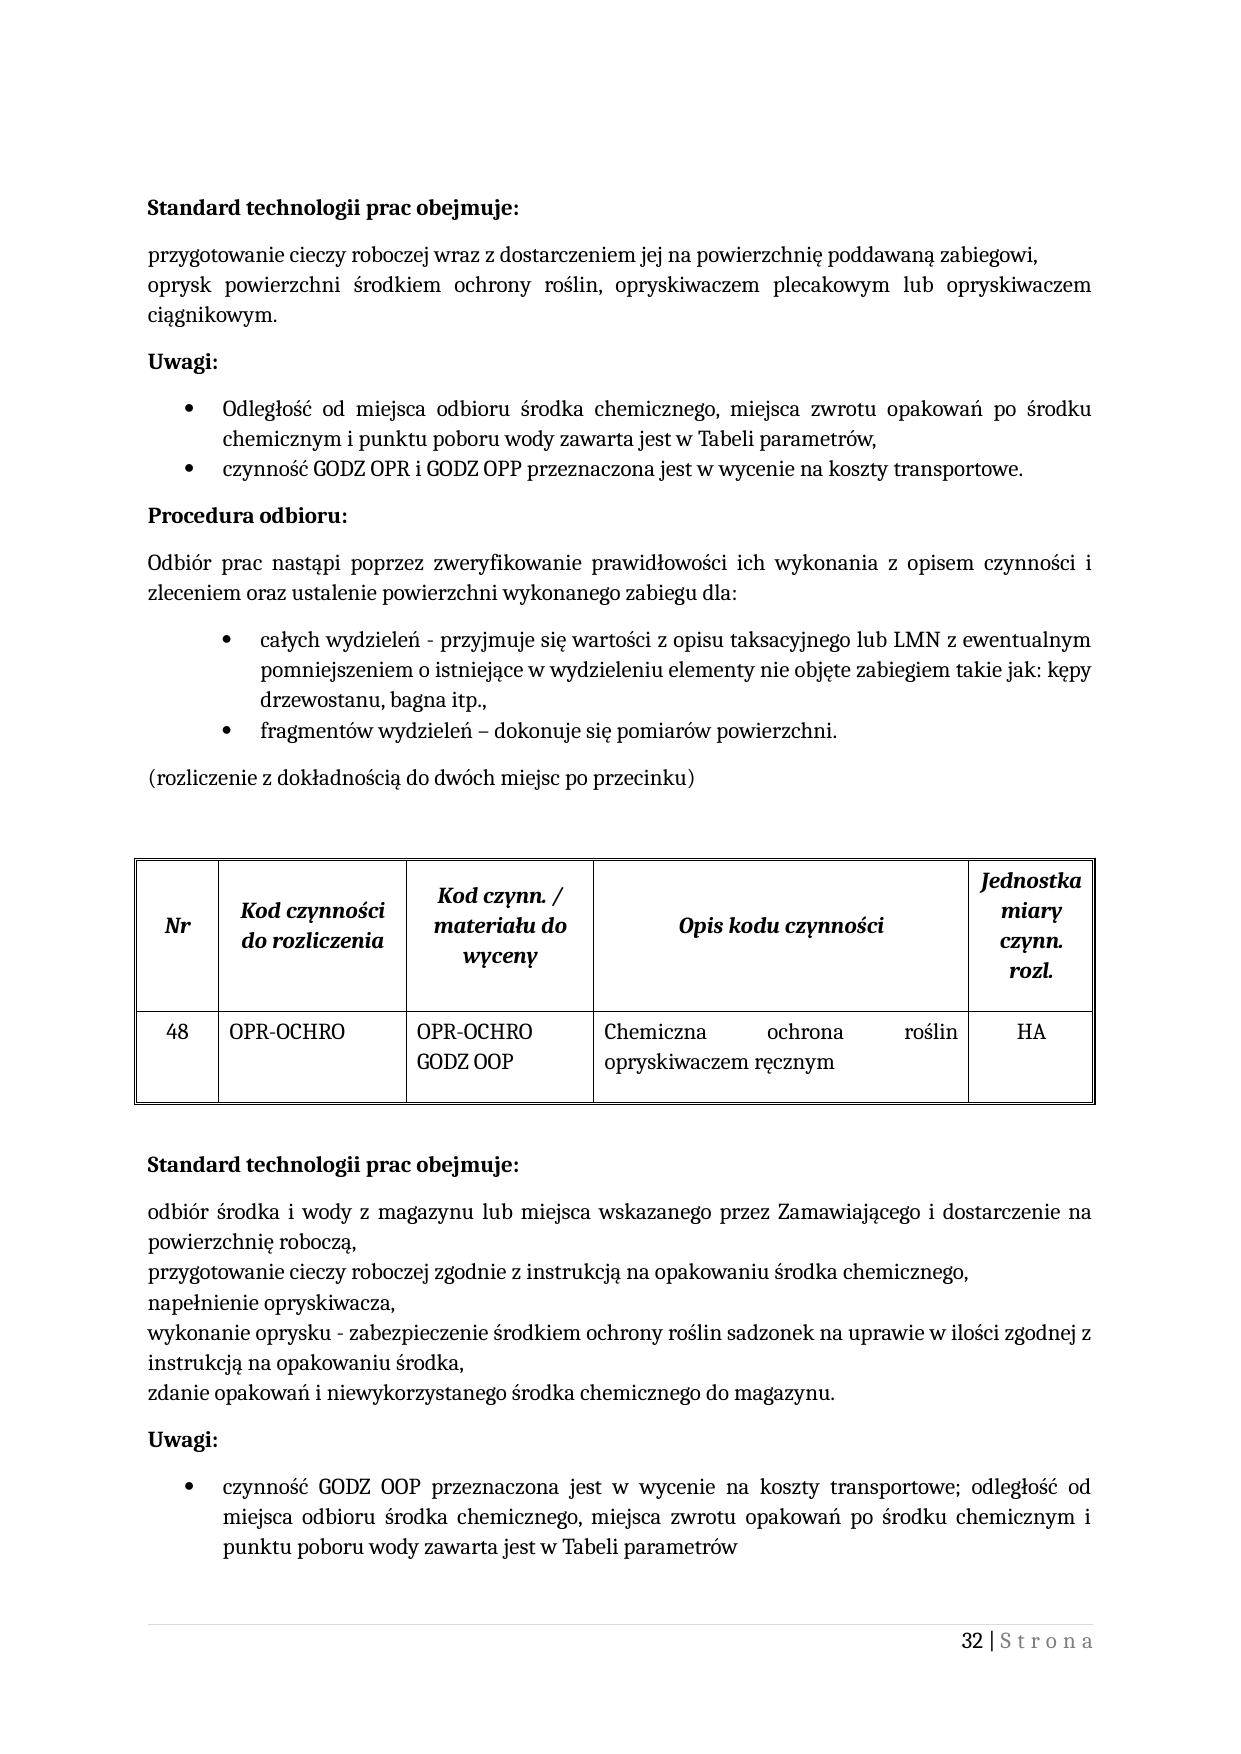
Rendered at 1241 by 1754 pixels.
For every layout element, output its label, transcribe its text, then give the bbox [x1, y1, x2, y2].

table_cell OPR-OCHRO GODZ OOP [407, 1012, 593, 1102]
list czynność GODZ OOP przeznaczona jest w wycenie na koszty transportowe; odległość od miejsca odbioru środka chemicznego, miejsca zwrotu opakowań po środku chemicznym i punktu poboru wody zawarta jest w Tabeli parametrów [185, 1474, 1093, 1560]
list oprysk powierzchni środkiem ochrony roślin, opryskiwaczem plecakowym lub opryskiwaczem ciągnikowym. [148, 272, 1093, 328]
table_cell OPR-OCHRO [219, 1012, 406, 1102]
table_cell Chemiczna ochrona roślin opryskiwaczem ręcznym [594, 1012, 968, 1102]
text Odbiór prac nastąpi poprzez zweryfikowanie prawidłowości ich wykonania z opisem czynności i zleceniem oraz ustalenie powierzchni wykonanego zabiegu dla: [148, 550, 1093, 606]
text (rozliczenie z dokładnością do dwóch miejsc po przecinku) [148, 764, 1093, 791]
text Standard technologii prac obejmuje: [148, 194, 1093, 221]
list wykonanie oprysku - zabezpieczenie środkiem ochrony roślin sadzonek na uprawie w ilości zgodnej z instrukcją na opakowaniu środka, [148, 1319, 1093, 1376]
table_header Opis kodu czynności [594, 861, 968, 1011]
text Uwagi: [148, 349, 1093, 375]
table_cell HA [969, 1012, 1092, 1102]
text Procedura odbioru: [148, 503, 1093, 529]
text Uwagi: [148, 1427, 1093, 1453]
table_header Jednostka miary czynn. rozl. [969, 861, 1092, 1011]
table_header Nr [137, 861, 218, 1011]
list czynność GODZ OPR i GODZ OPP przeznaczona jest w wycenie na koszty transportowe. [185, 456, 1093, 482]
list fragmentów wydzieleń – dokonuje się pomiarów powierzchni. [223, 717, 1093, 744]
table_header Kod czynn. / materiału do wyceny [407, 861, 593, 1011]
list całych wydzieleń - przyjmuje się wartości z opisu taksacyjnego lub LMN z ewentualnym pomniejszeniem o istniejące w wydzieleniu elementy nie objęte zabiegiem takie jak: kępy drzewostanu, bagna itp., [223, 627, 1093, 713]
list przygotowanie cieczy roboczej zgodnie z instrukcją na opakowaniu środka chemicznego, [148, 1259, 1093, 1285]
text Standard technologii prac obejmuje: [148, 1152, 1093, 1178]
list Odległość od miejsca odbioru środka chemicznego, miejsca zwrotu opakowań po środku chemicznym i punktu poboru wody zawarta jest w Tabeli parametrów, [185, 396, 1093, 452]
table_header Kod czynności do rozliczenia [219, 861, 406, 1011]
list zdanie opakowań i niewykorzystanego środka chemicznego do magazynu. [148, 1380, 1093, 1406]
list przygotowanie cieczy roboczej wraz z dostarczeniem jej na powierzchnię poddawaną zabiegowi, [148, 241, 1093, 268]
table_cell 48 [137, 1012, 218, 1102]
list napełnienie opryskiwacza, [148, 1289, 1093, 1316]
list odbiór środka i wody z magazynu lub miejsca wskazanego przez Zamawiającego i dostarczenie na powierzchnię roboczą, [148, 1199, 1093, 1255]
